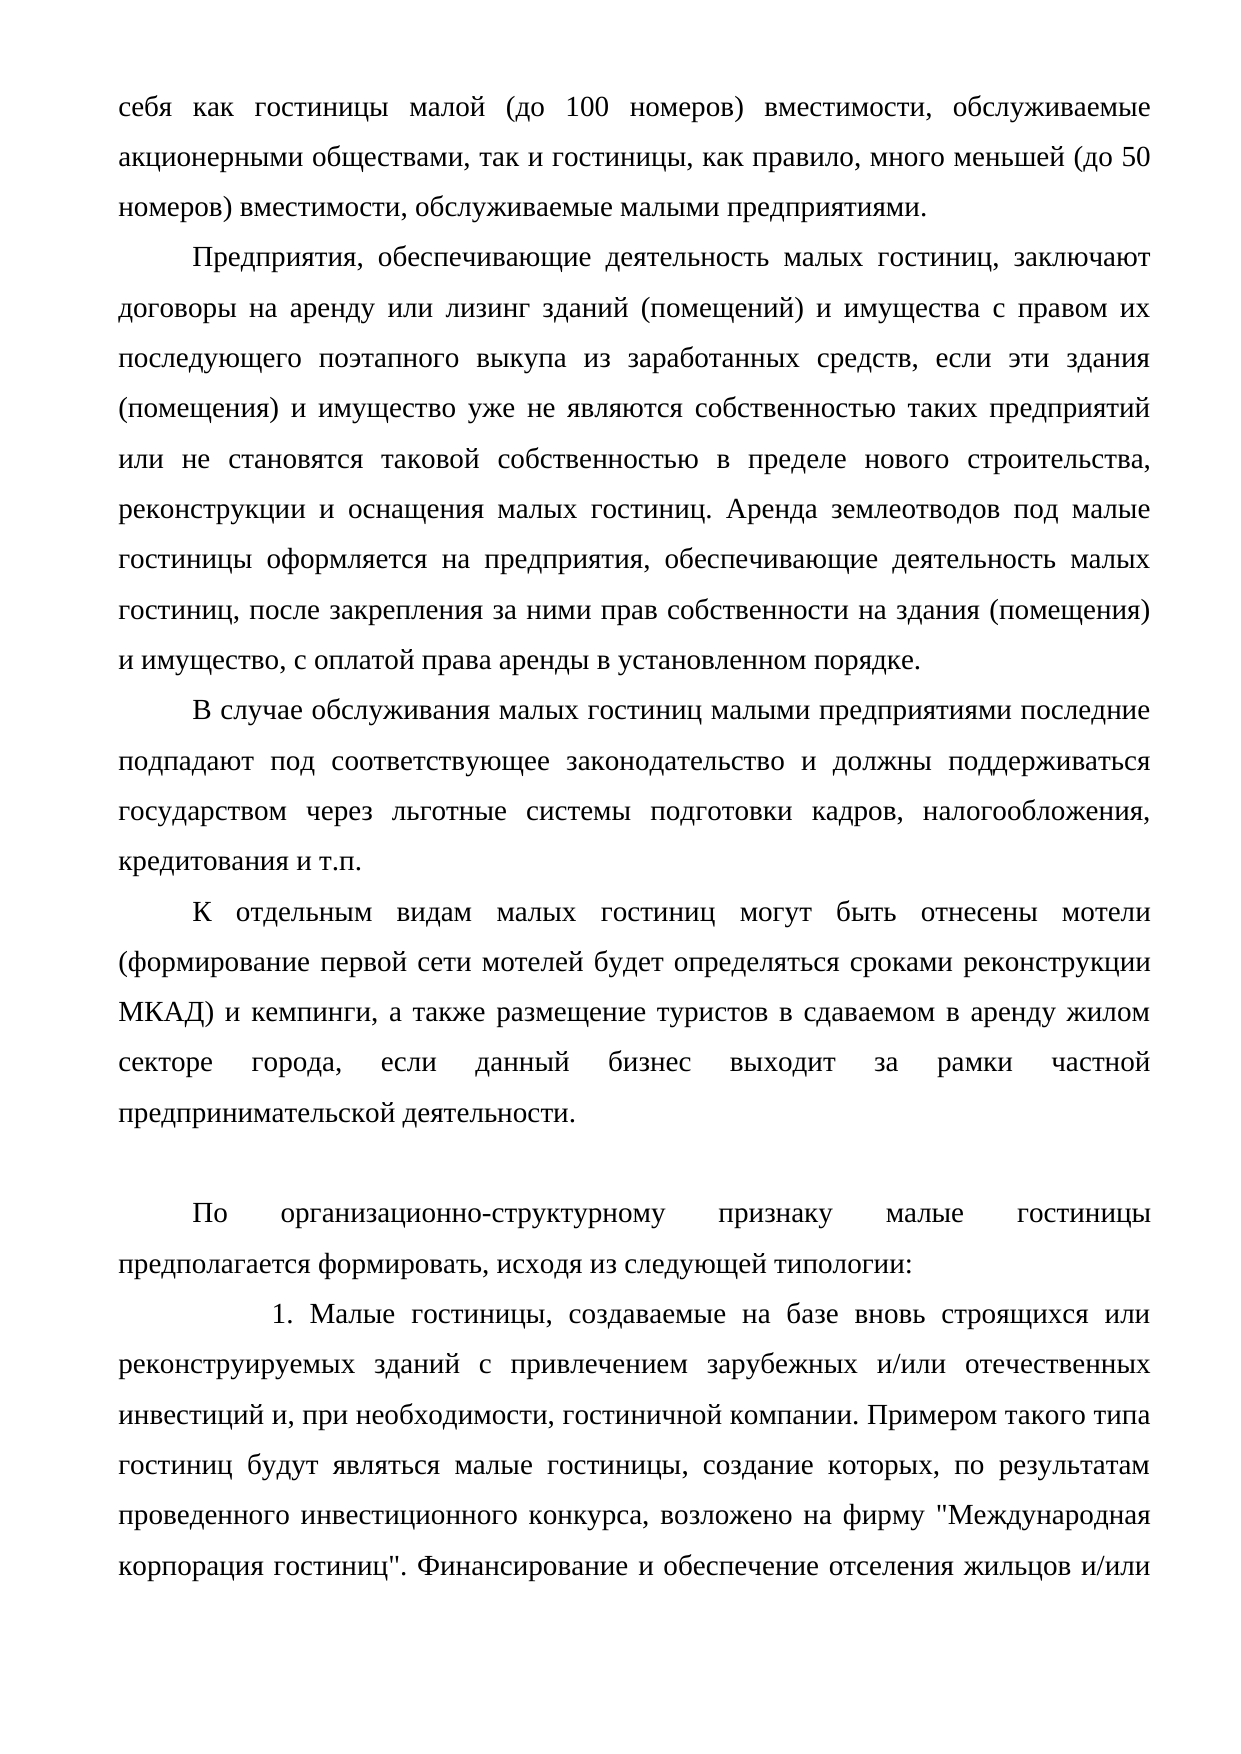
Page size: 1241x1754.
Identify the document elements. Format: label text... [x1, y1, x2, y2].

text По организационно-структурному признаку малые гостиницы предполагается формировать, исходя из следующей типологии: [118, 1196, 1152, 1279]
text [118, 89, 1152, 223]
text Предприятия, обеспечивающие деятельность малых гостиниц, заключают договоры на аренду или лизинг зданий (помещений) и имущества с правом их последующего поэтапного выкупа из заработанных средств, если эти здания (помещения) и имущество уже не являются собственностью таких предприятий или не становятся таковой собственностью в пределе нового строительства, реконструкции и оснащения малых гостиниц. Аренда землеотводов под малые гостиницы оформляется на предприятия, обеспечивающие деятельность малых гостиниц, после закрепления за ними прав собственности на здания (помещения) и имущество, с оплатой права аренды в установленном порядке. [118, 239, 1152, 676]
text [118, 1296, 1152, 1581]
text В случае обслуживания малых гостиниц малыми предприятиями последние подпадают под соответствующее законодательство и должны поддерживаться государством через льготные системы подготовки кадров, налогообложения, кредитования и т.п. [118, 692, 1152, 877]
text К отдельным видам малых гостиниц могут быть отнесены мотели (формирование первой сети мотелей будет определяться сроками реконструкции МКАД) и кемпинги, а также размещение туристов в сдаваемом в аренду жилом секторе города, если данный бизнес выходит за рамки частной предпринимательской деятельности. [118, 894, 1152, 1128]
